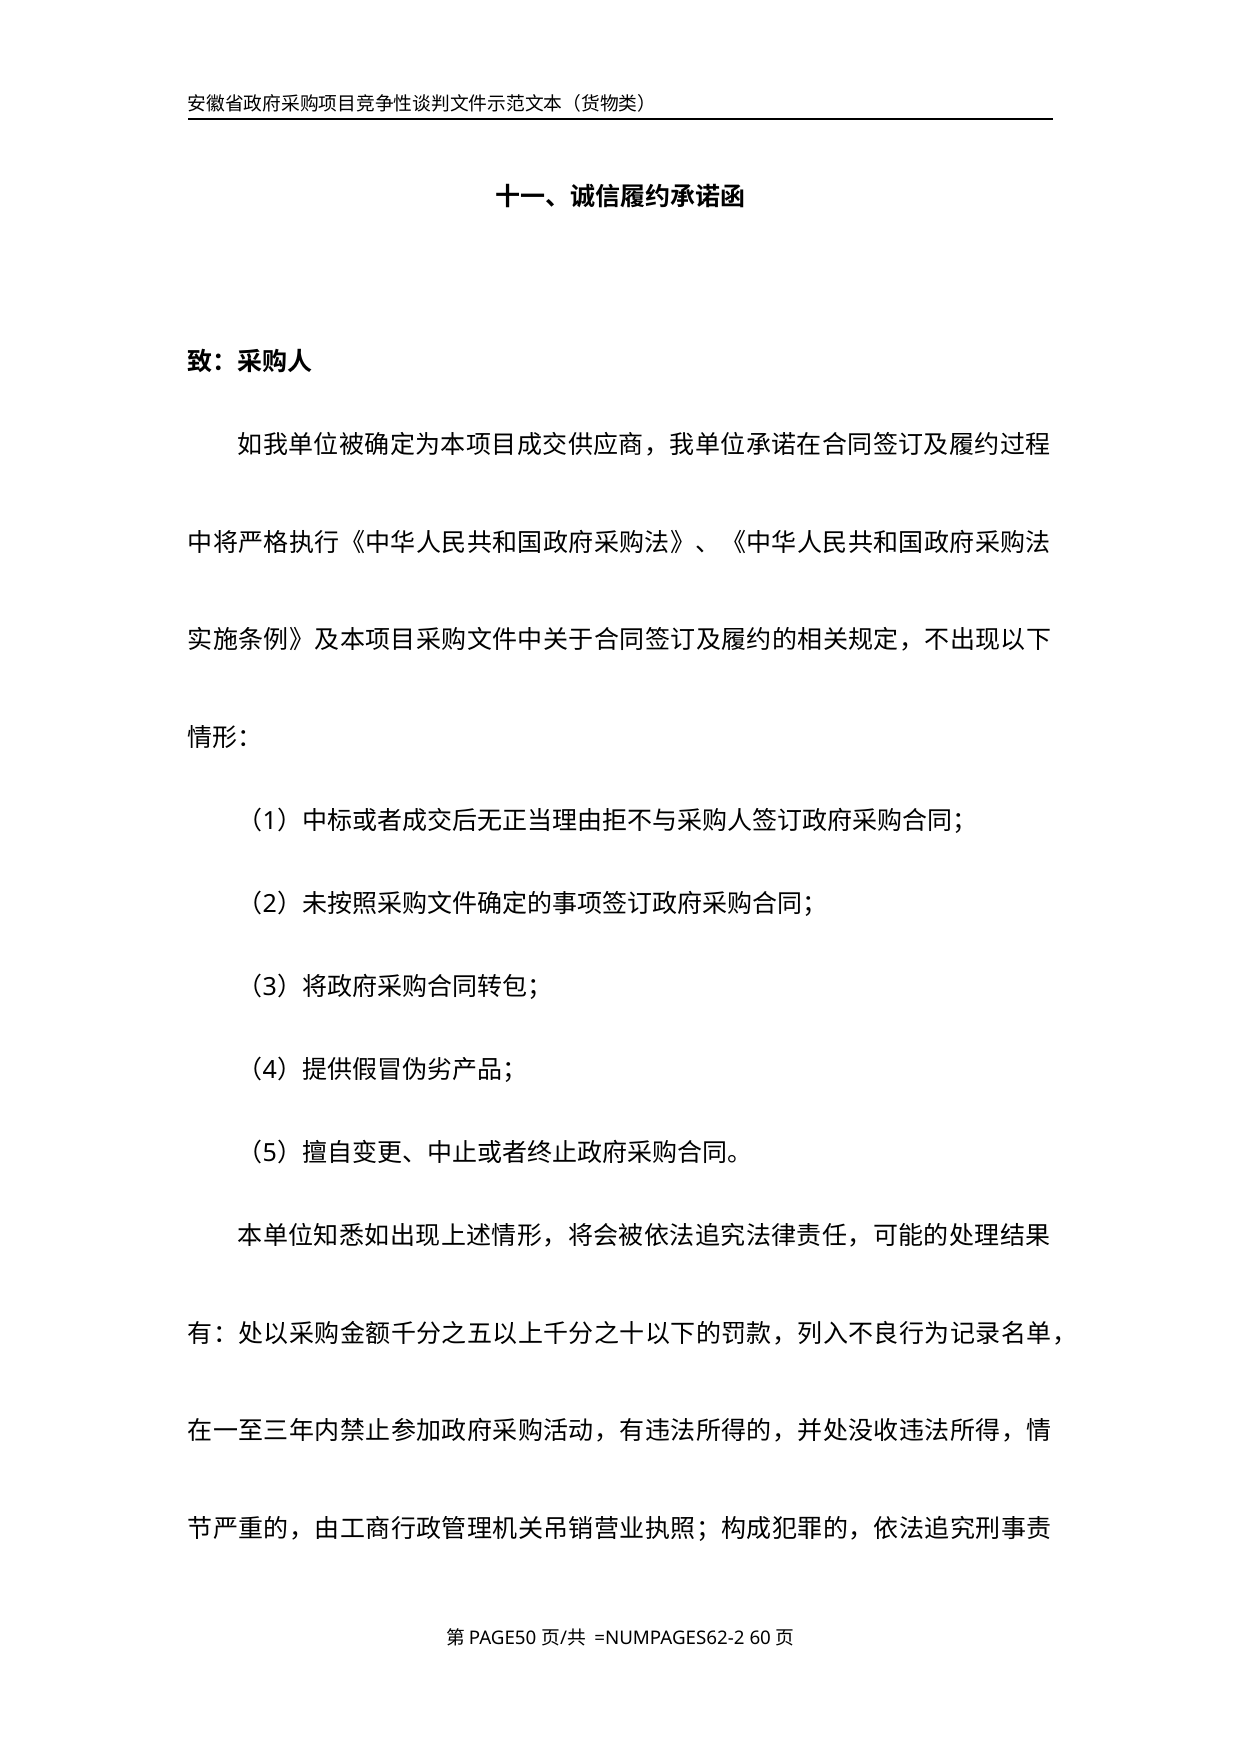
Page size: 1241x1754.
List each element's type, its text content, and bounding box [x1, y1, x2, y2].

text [187, 1201, 1053, 1559]
text 如我单位被确定为本项目成交供应商，我单位承诺在合同签订及履约过程中将严格执行《中华人民共和国政府采购法》、《中华人民共和国政府采购法实施条例》及本项目采购文件中关于合同签订及履约的相关规定，不出现以下情形： [187, 410, 1053, 768]
text （5）擅自变更、中止或者终止政府采购合同。 [187, 1118, 1053, 1183]
text （2）未按照采购文件确定的事项签订政府采购合同； [187, 869, 1053, 934]
text 十一、诚信履约承诺函 [187, 162, 1053, 227]
text （1）中标或者成交后无正当理由拒不与采购人签订政府采购合同； [187, 786, 1053, 851]
text 致：采购人 [187, 327, 1053, 392]
text （3）将政府采购合同转包； [187, 952, 1053, 1017]
text （4）提供假冒伪劣产品； [187, 1035, 1053, 1100]
